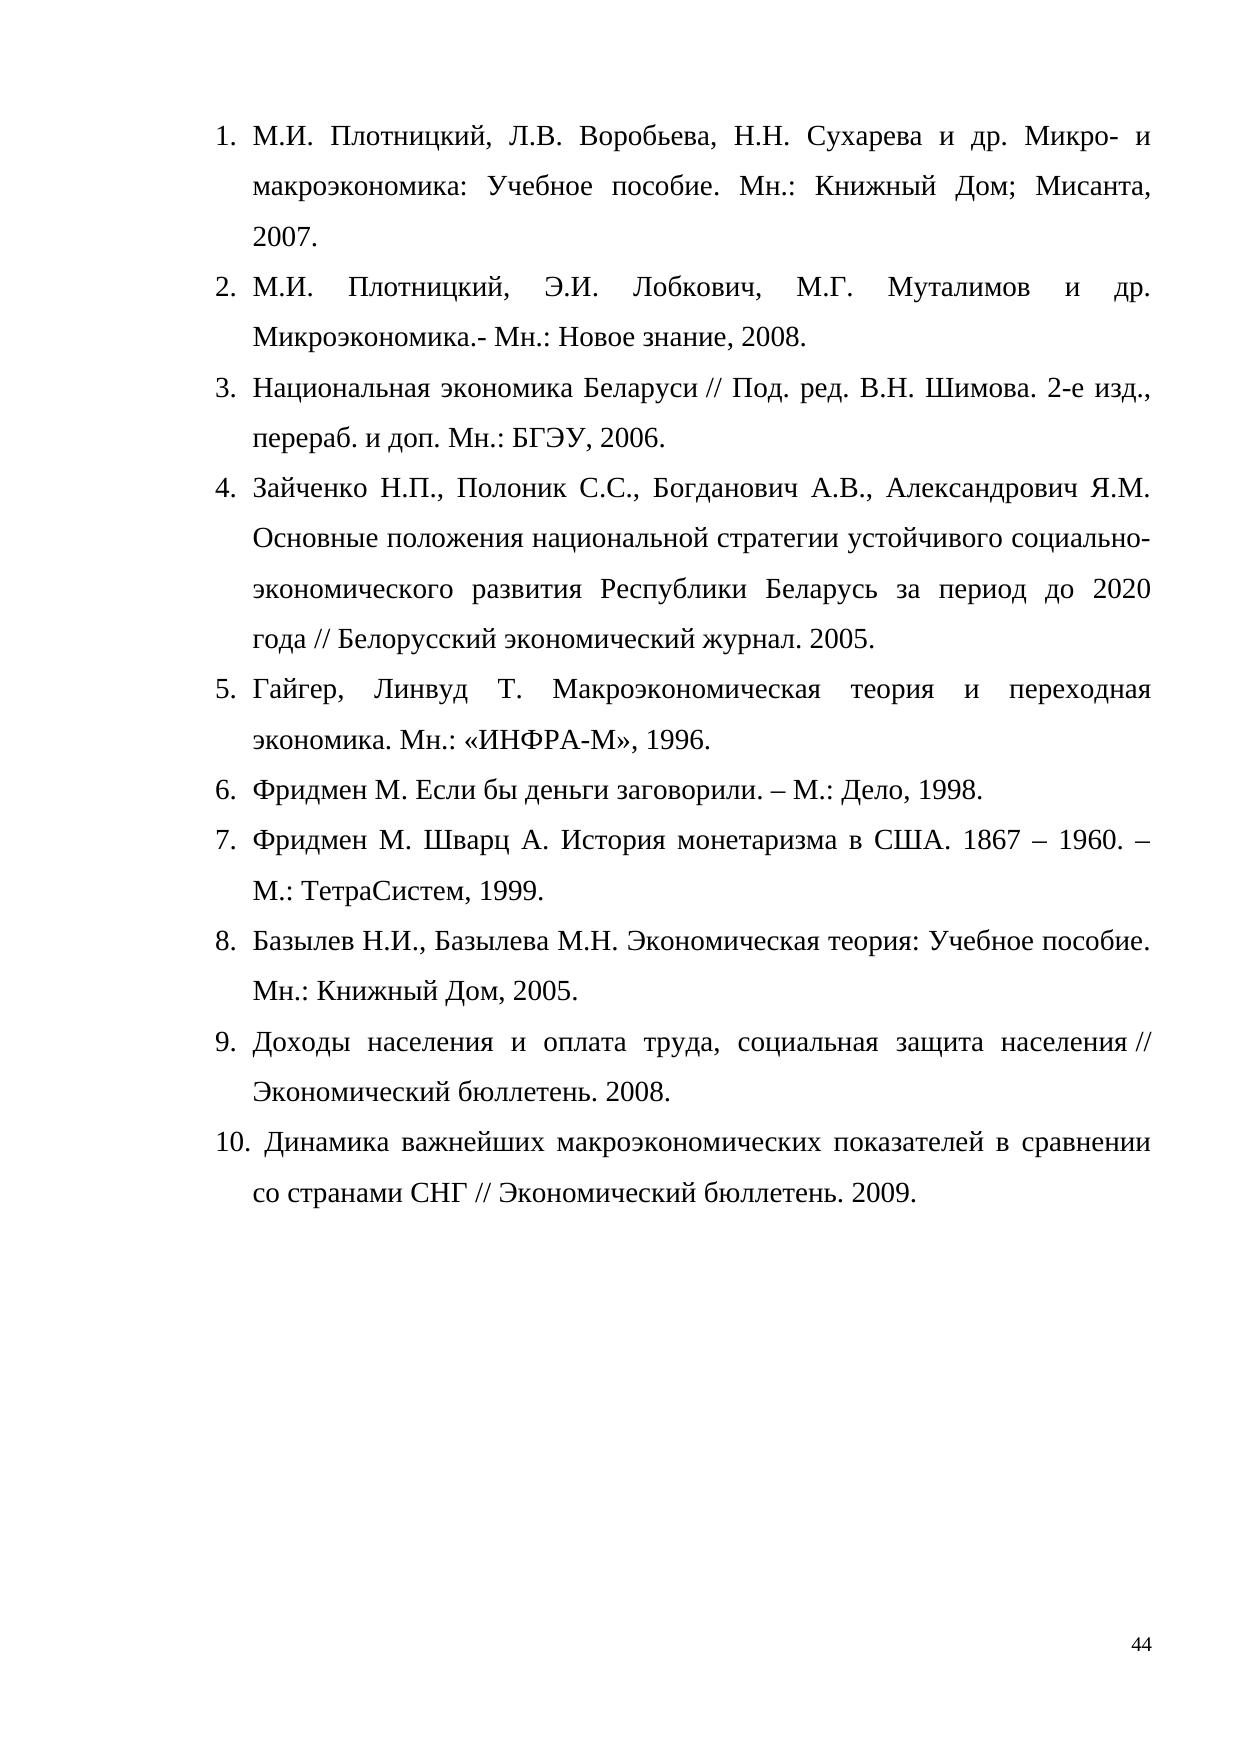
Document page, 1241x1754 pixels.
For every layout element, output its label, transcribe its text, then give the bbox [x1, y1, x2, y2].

list Зайченко Н.П., Полоник С.С., Богданович А.В., Александрович Я.М. Основные положения национальной стратегии устойчивого социально-экономического развития Республики Беларусь за период до 2020 года // Белорусский экономический журнал. 2005. [215, 470, 1152, 655]
list М.И. Плотницкий, Э.И. Лобкович, М.Г. Муталимов и др. Микроэкономика.- Мн.: Новое знание, 2008. [215, 269, 1152, 353]
list Национальная экономика Беларуси // Под. ред. В.Н. Шимова. 2-е изд., перераб. и доп. Мн.: БГЭУ, 2006. [215, 370, 1152, 453]
list Доходы населения и оплата труда, социальная защита населения // Экономический бюллетень. 2008. [215, 1024, 1152, 1108]
list Базылев Н.И., Базылева М.Н. Экономическая теория: Учебное пособие. Мн.: Книжный Дом, 2005. [215, 923, 1152, 1007]
list Фридмен М. Шварц А. История монетаризма в США. 1867 – 1960. – М.: ТетраСистем, 1999. [215, 822, 1152, 906]
list М.И. Плотницкий, Л.В. Воробьева, Н.Н. Сухарева и др. Микро- и макроэкономика: Учебное пособие. Мн.: Книжный Дом; Мисанта, 2007. [215, 118, 1152, 252]
list Гайгер, Линвуд Т. Макроэкономическая теория и переходная экономика. Мн.: «ИНФРА-М», 1996. [215, 672, 1152, 755]
list Динамика важнейших макроэкономических показателей в сравнении со странами СНГ // Экономический бюллетень. 2009. [215, 1124, 1152, 1208]
list Фридмен М. Если бы деньги заговорили. – М.: Дело, 1998. [215, 772, 1152, 806]
